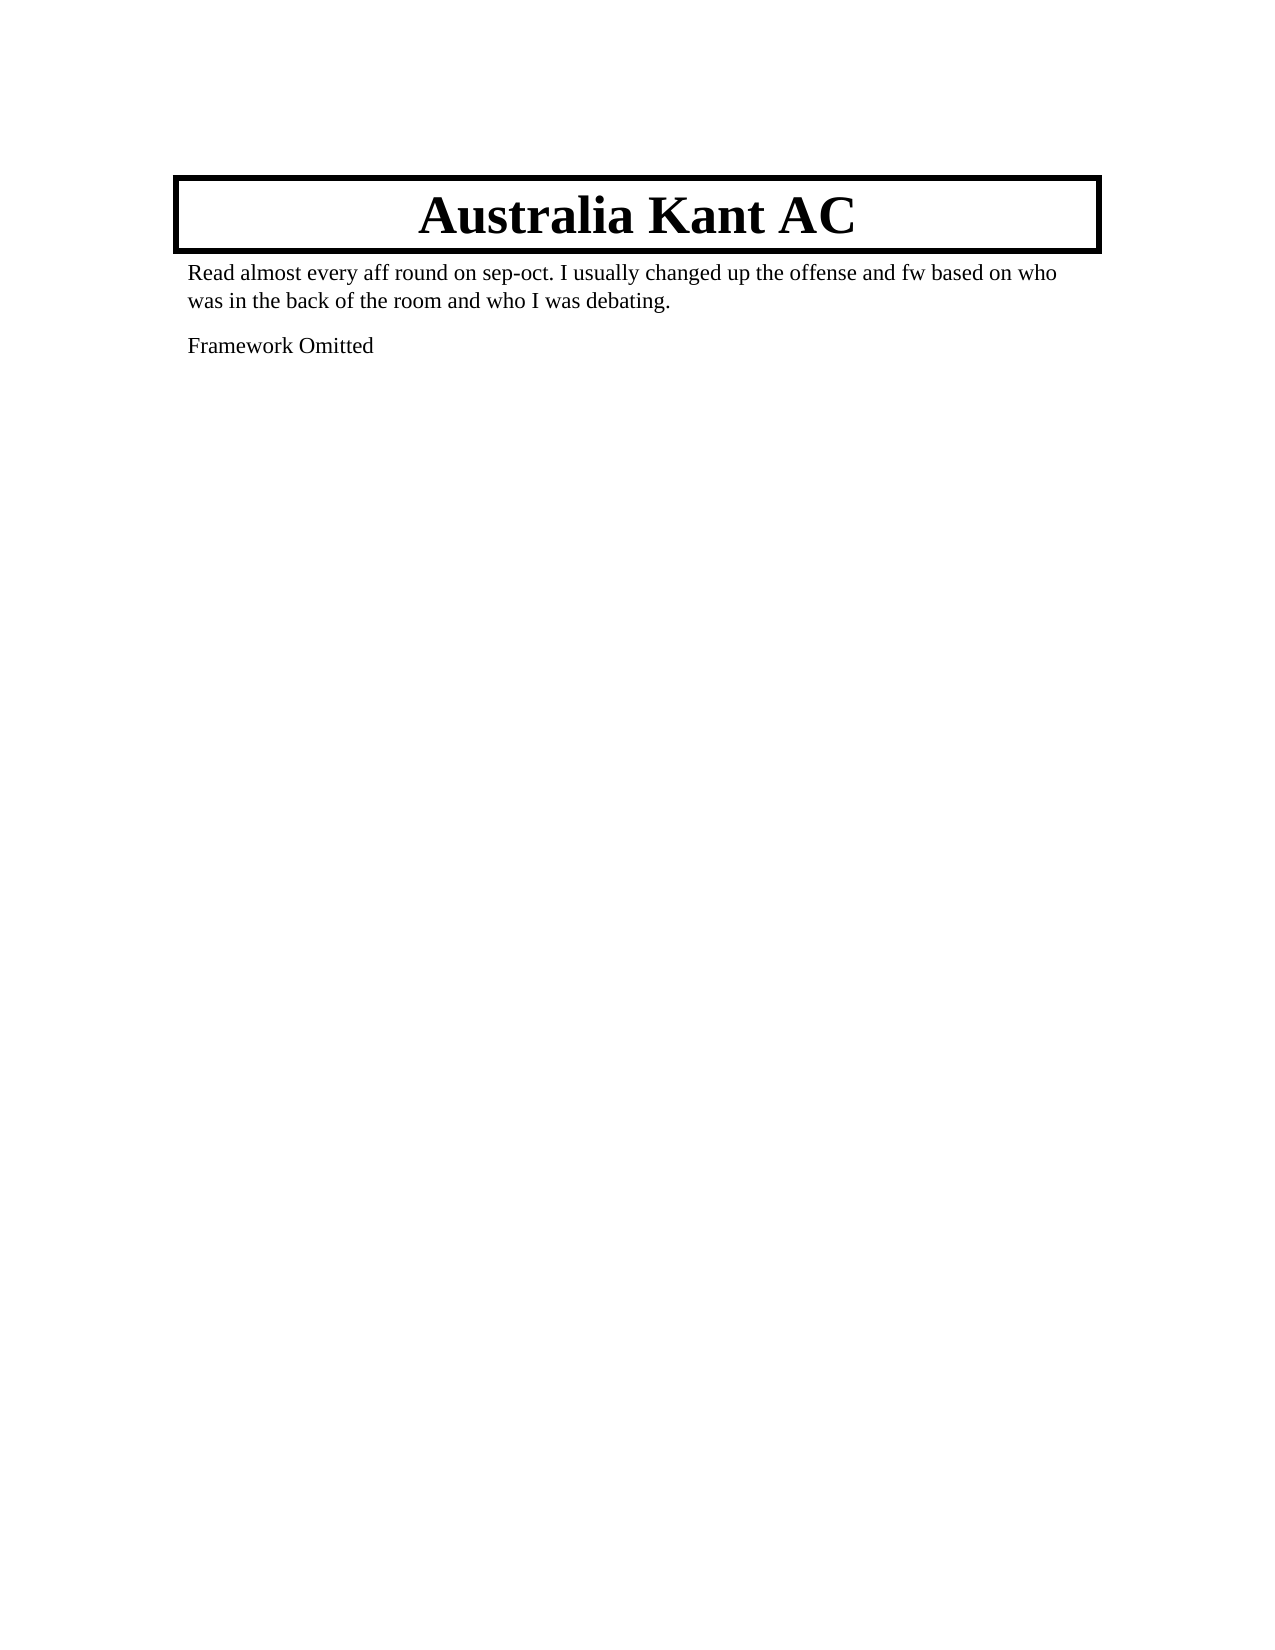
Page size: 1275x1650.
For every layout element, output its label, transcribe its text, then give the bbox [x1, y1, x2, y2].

subtitle Australia Kant AC [179, 181, 1096, 248]
text Framework Omitted [187, 332, 1087, 359]
text Read almost every aff round on sep-oct. I usually changed up the offense and fw based on who was in the back of the room and who I was debating. [187, 259, 1087, 314]
